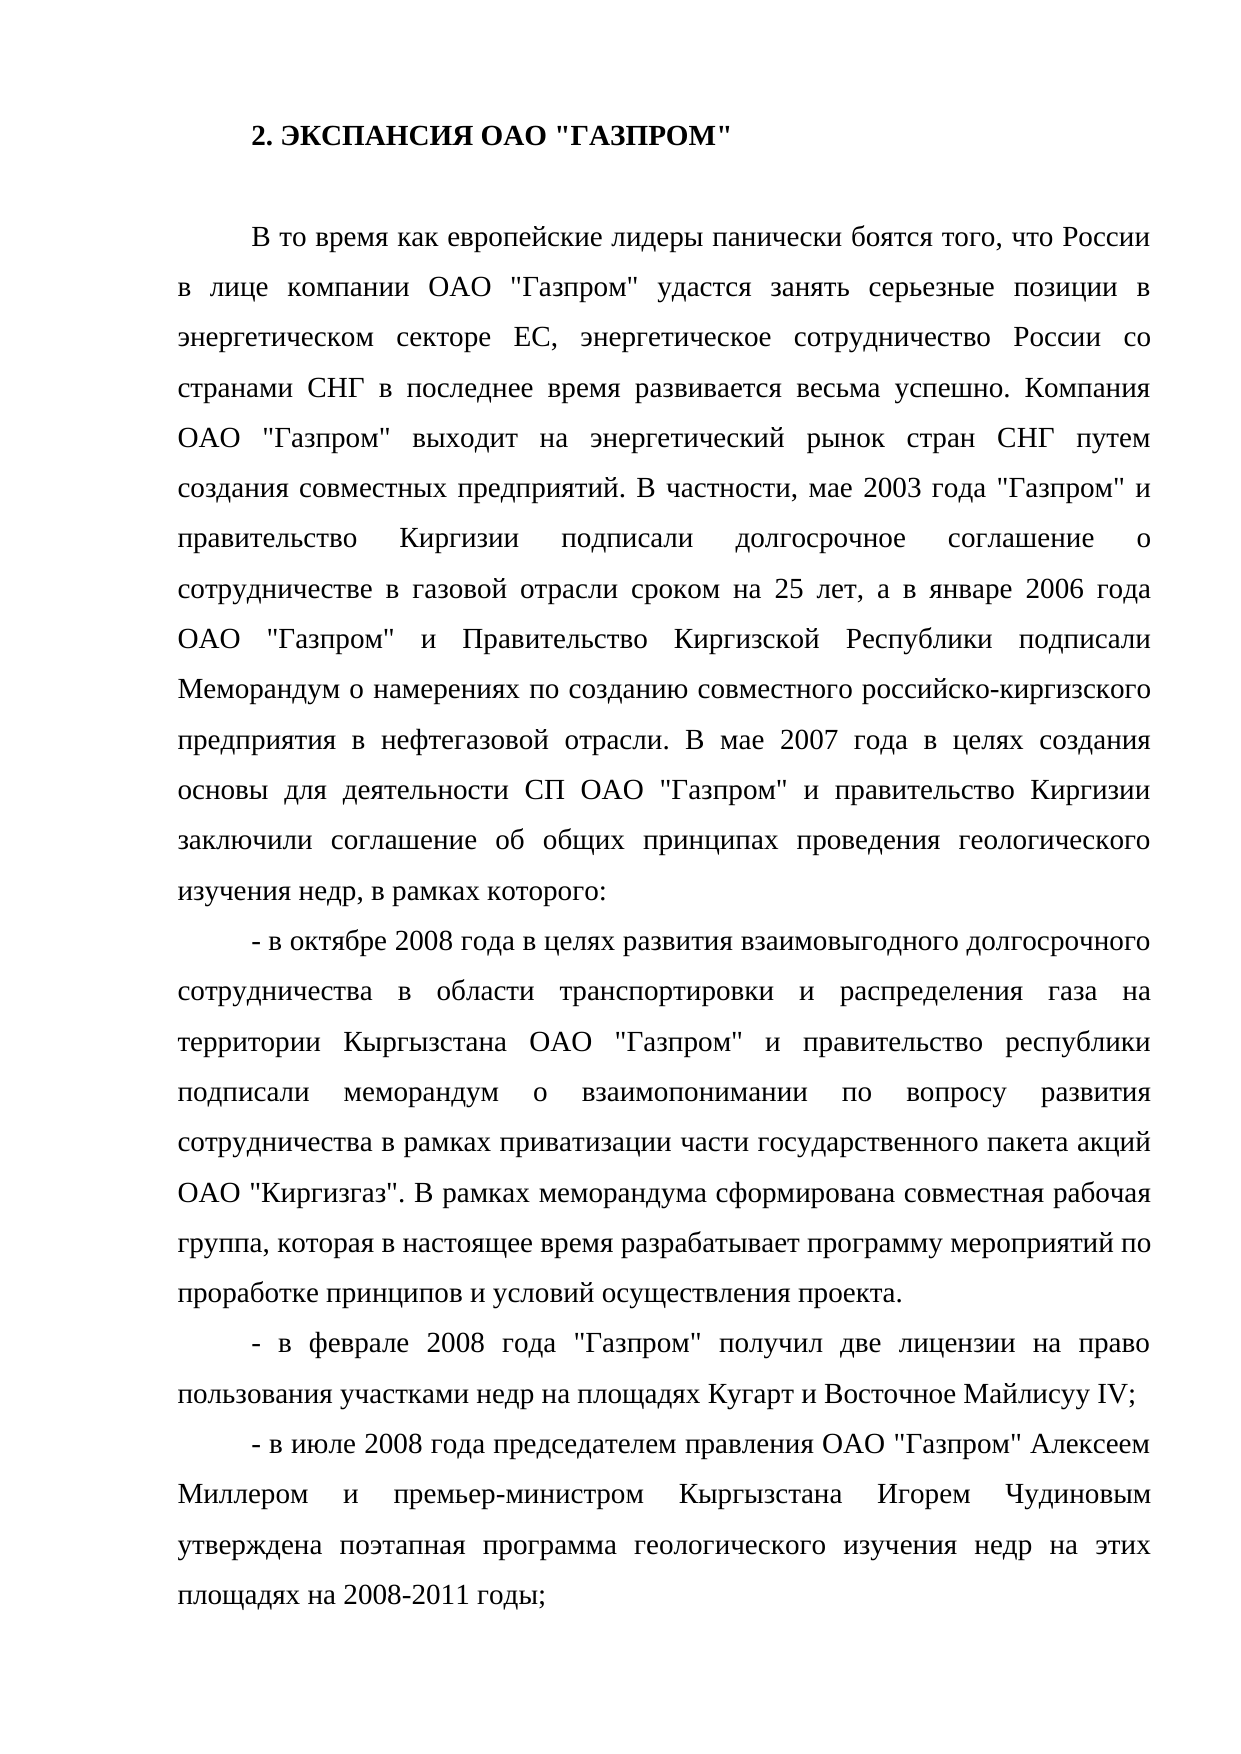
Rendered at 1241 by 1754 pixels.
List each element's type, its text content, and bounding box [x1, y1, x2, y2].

text - в октябре 2008 года в целях развития взаимовыгодного долгосрочного сотрудничества в области транспортировки и распределения газа на территории Кыргызстана ОАО "Газпром" и правительство республики подписали меморандум о взаимопонимании по вопросу развития сотрудничества в рамках приватизации части государственного пакета акций ОАО "Киргизгаз". В рамках меморандума сформирована совместная рабочая группа, которая в настоящее время разрабатывает программу мероприятий по проработке принципов и условий осуществления проекта. [177, 923, 1152, 1309]
text В то время как европейские лидеры панически боятся того, что России в лице компании ОАО "Газпром" удастся занять серьезные позиции в энергетическом секторе ЕС, энергетическое сотрудничество России со странами СНГ в последнее время развивается весьма успешно. Компания ОАО "Газпром" выходит на энергетический рынок стран СНГ путем создания совместных предприятий. В частности, мае 2003 года "Газпром" и правительство Киргизии подписали долгосрочное соглашение о сотрудничестве в газовой отрасли сроком на 25 лет, а в январе 2006 года ОАО "Газпром" и Правительство Киргизской Республики подписали Меморандум о намерениях по созданию совместного российско-киргизского предприятия в нефтегазовой отрасли. В мае 2007 года в целях создания основы для деятельности СП ОАО "Газпром" и правительство Киргизии заключили соглашение об общих принципах проведения геологического изучения недр, в рамках которого: [177, 219, 1152, 906]
text - в феврале 2008 года "Газпром" получил две лицензии на право пользования участками недр на площадях Кугарт и Восточное Майлисуу IV; [177, 1326, 1152, 1409]
text - в июле 2008 года председателем правления ОАО "Газпром" Алексеем Миллером и премьер-министром Кыргызстана Игорем Чудиновым утверждена поэтапная программа геологического изучения недр на этих площадях на 2008-2011 годы; [177, 1426, 1152, 1611]
text 2. ЭКСПАНСИЯ ОАО "ГАЗПРОМ" [177, 118, 1152, 152]
